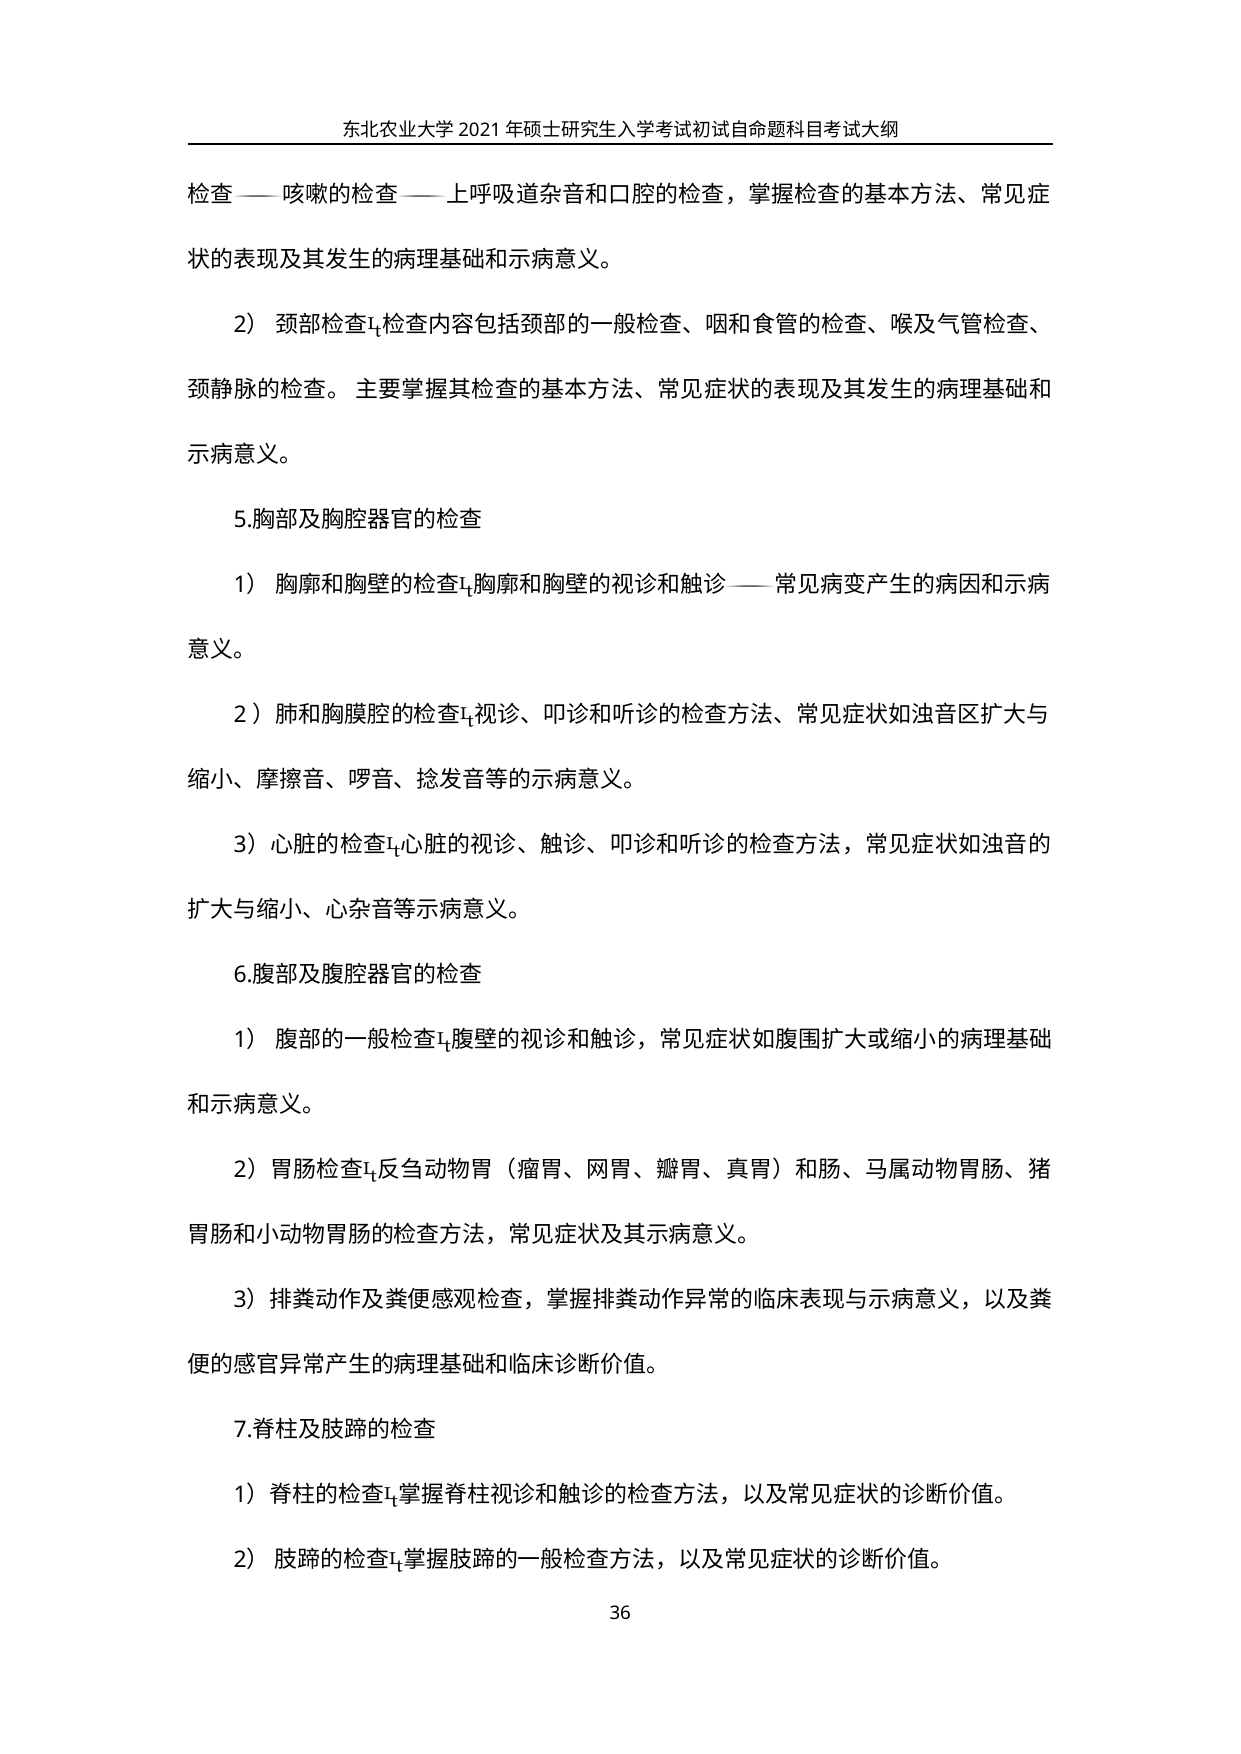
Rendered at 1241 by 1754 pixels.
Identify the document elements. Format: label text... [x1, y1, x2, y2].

text 5.胸部及胸腔器官的检查 [187, 485, 1053, 550]
text 1）脊柱的检查掌握脊柱视诊和触诊的检查方法，以及常见症状的诊断价值。 [187, 1460, 1053, 1525]
text 2） 肢蹄的检查掌握肢蹄的一般检查方法，以及常见症状的诊断价值。 [187, 1525, 1053, 1590]
text 1） 胸廓和胸壁的检查胸廓和胸壁的视诊和触诊常见病变产生的病因和示病意义。 [187, 550, 1053, 680]
text 3）心脏的检查心脏的视诊、触诊、叩诊和听诊的检查方法，常见症状如浊音的扩大与缩小、心杂音等示病意义。 [187, 810, 1053, 940]
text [187, 160, 1053, 290]
text 2 ）肺和胸膜腔的检查视诊、叩诊和听诊的检查方法、常见症状如浊音区扩大与缩小、摩擦音、啰音、捻发音等的示病意义。 [187, 680, 1053, 810]
text 2）胃肠检查反刍动物胃（瘤胃、网胃、瓣胃、真胃）和肠、马属动物胃肠、猪胃肠和小动物胃肠的检查方法，常见症状及其示病意义。 [187, 1135, 1053, 1265]
text 7.脊柱及肢蹄的检查 [187, 1395, 1053, 1460]
text 6.腹部及腹腔器官的检查 [187, 940, 1053, 1005]
text 3）排粪动作及粪便感观检查，掌握排粪动作异常的临床表现与示病意义，以及粪便的感官异常产生的病理基础和临床诊断价值。 [187, 1265, 1053, 1395]
text 2） 颈部检查检查内容包括颈部的一般检查、咽和食管的检查、喉及气管检查、颈静脉的检查。 主要掌握其检查的基本方法、常见症状的表现及其发生的病理基础和示病意义。 [187, 290, 1053, 485]
text 1） 腹部的一般检查腹壁的视诊和触诊，常见症状如腹围扩大或缩小的病理基础和示病意义。 [187, 1005, 1053, 1135]
